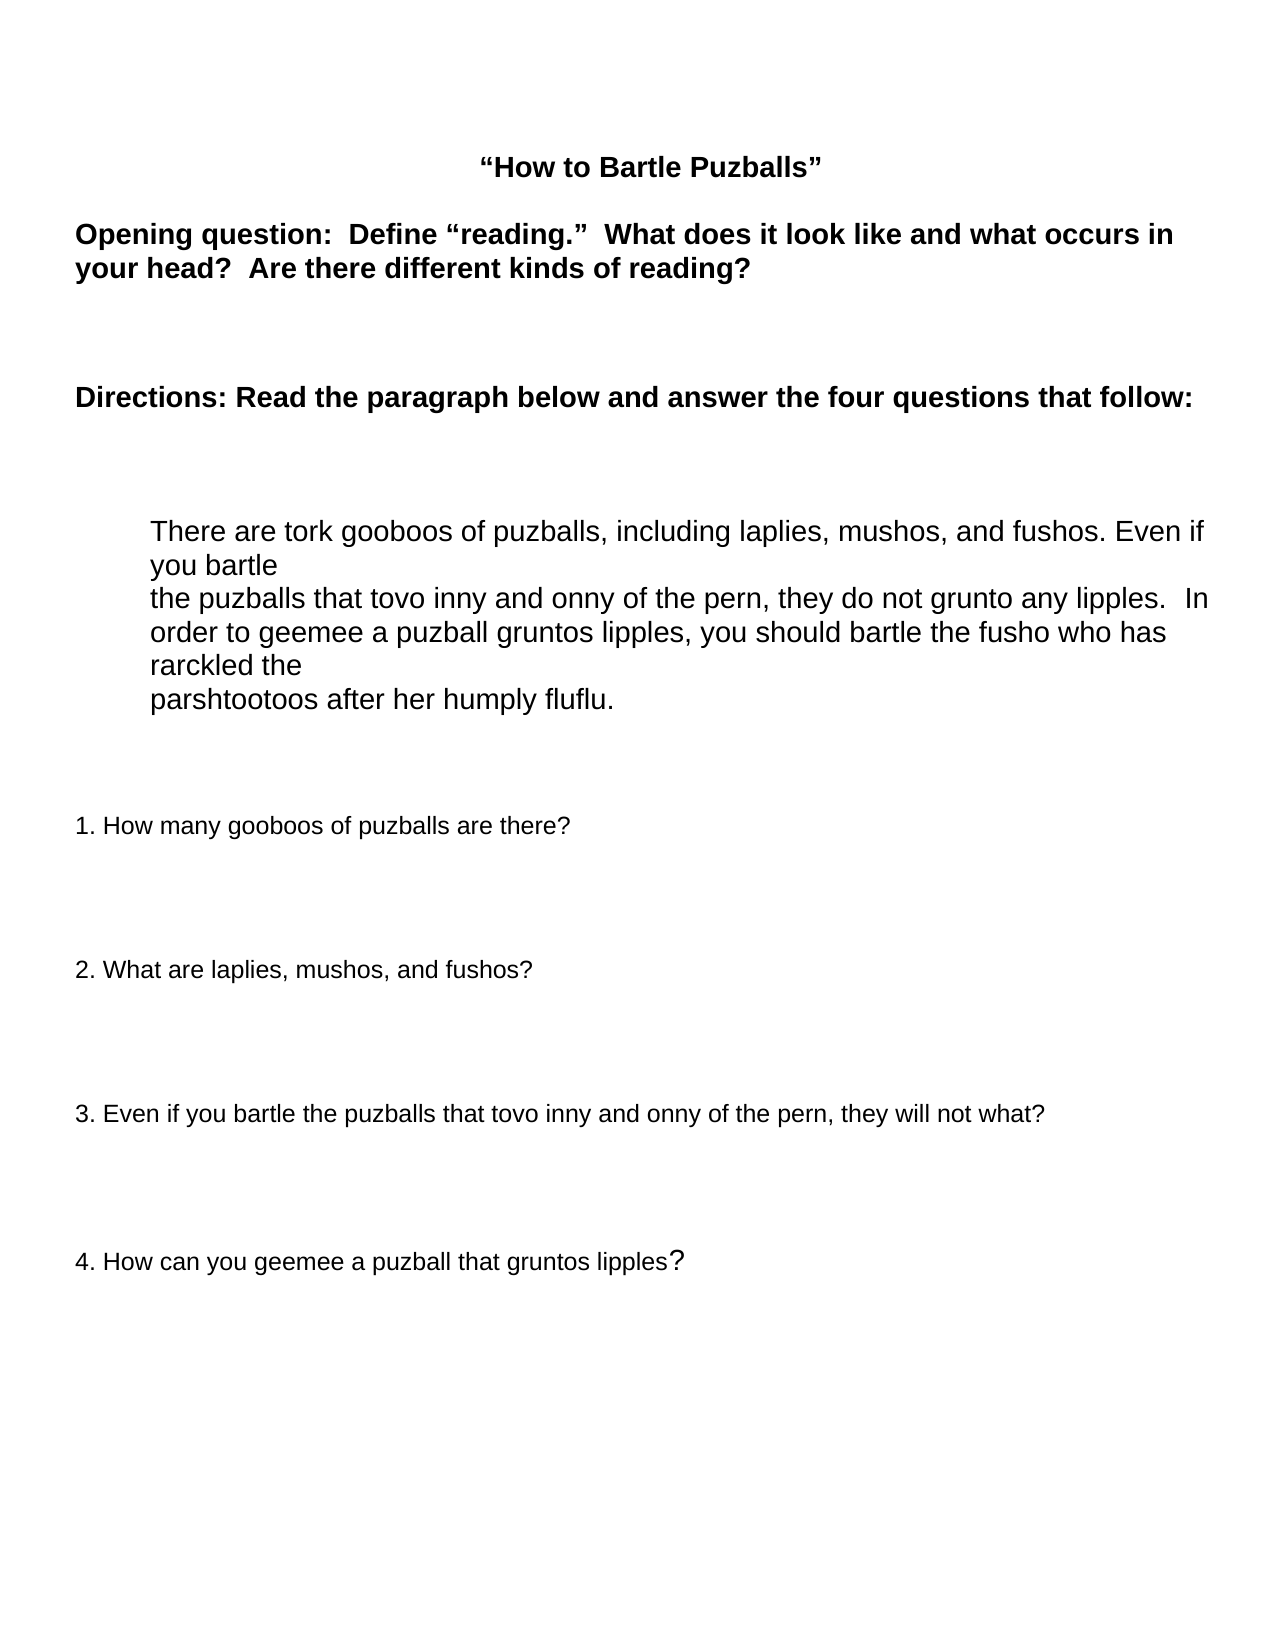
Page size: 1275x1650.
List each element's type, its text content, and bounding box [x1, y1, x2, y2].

text Opening question: Define “reading.” What does it look like and what occurs in your head? Are there different kinds of reading? [75, 217, 1219, 346]
text the puzballs that tovo inny and onny of the pern, they do not grunto any lipples. In order to geemee a puzball gruntos lipples, you should bartle the fusho who has rarckled the [150, 581, 1219, 682]
text 1. How many gooboos of puzballs are there? [75, 811, 1219, 840]
text 3. Even if you bartle the puzballs that tovo inny and onny of the pern, they will not what? [75, 1012, 1219, 1127]
text 4. How can you geemee a puzball that gruntos lipples? [75, 1156, 1219, 1276]
text There are tork gooboos of puzballs, including laplies, mushos, and fushos. Even if you bartle [150, 514, 1219, 581]
text Directions: Read the paragraph below and answer the four questions that follow: [75, 346, 1219, 413]
text “How to Bartle Puzballs” [75, 150, 1219, 183]
text 2. What are laplies, mushos, and fushos? [75, 955, 1219, 984]
text parshtootoos after her humply fluflu. [150, 682, 1219, 715]
